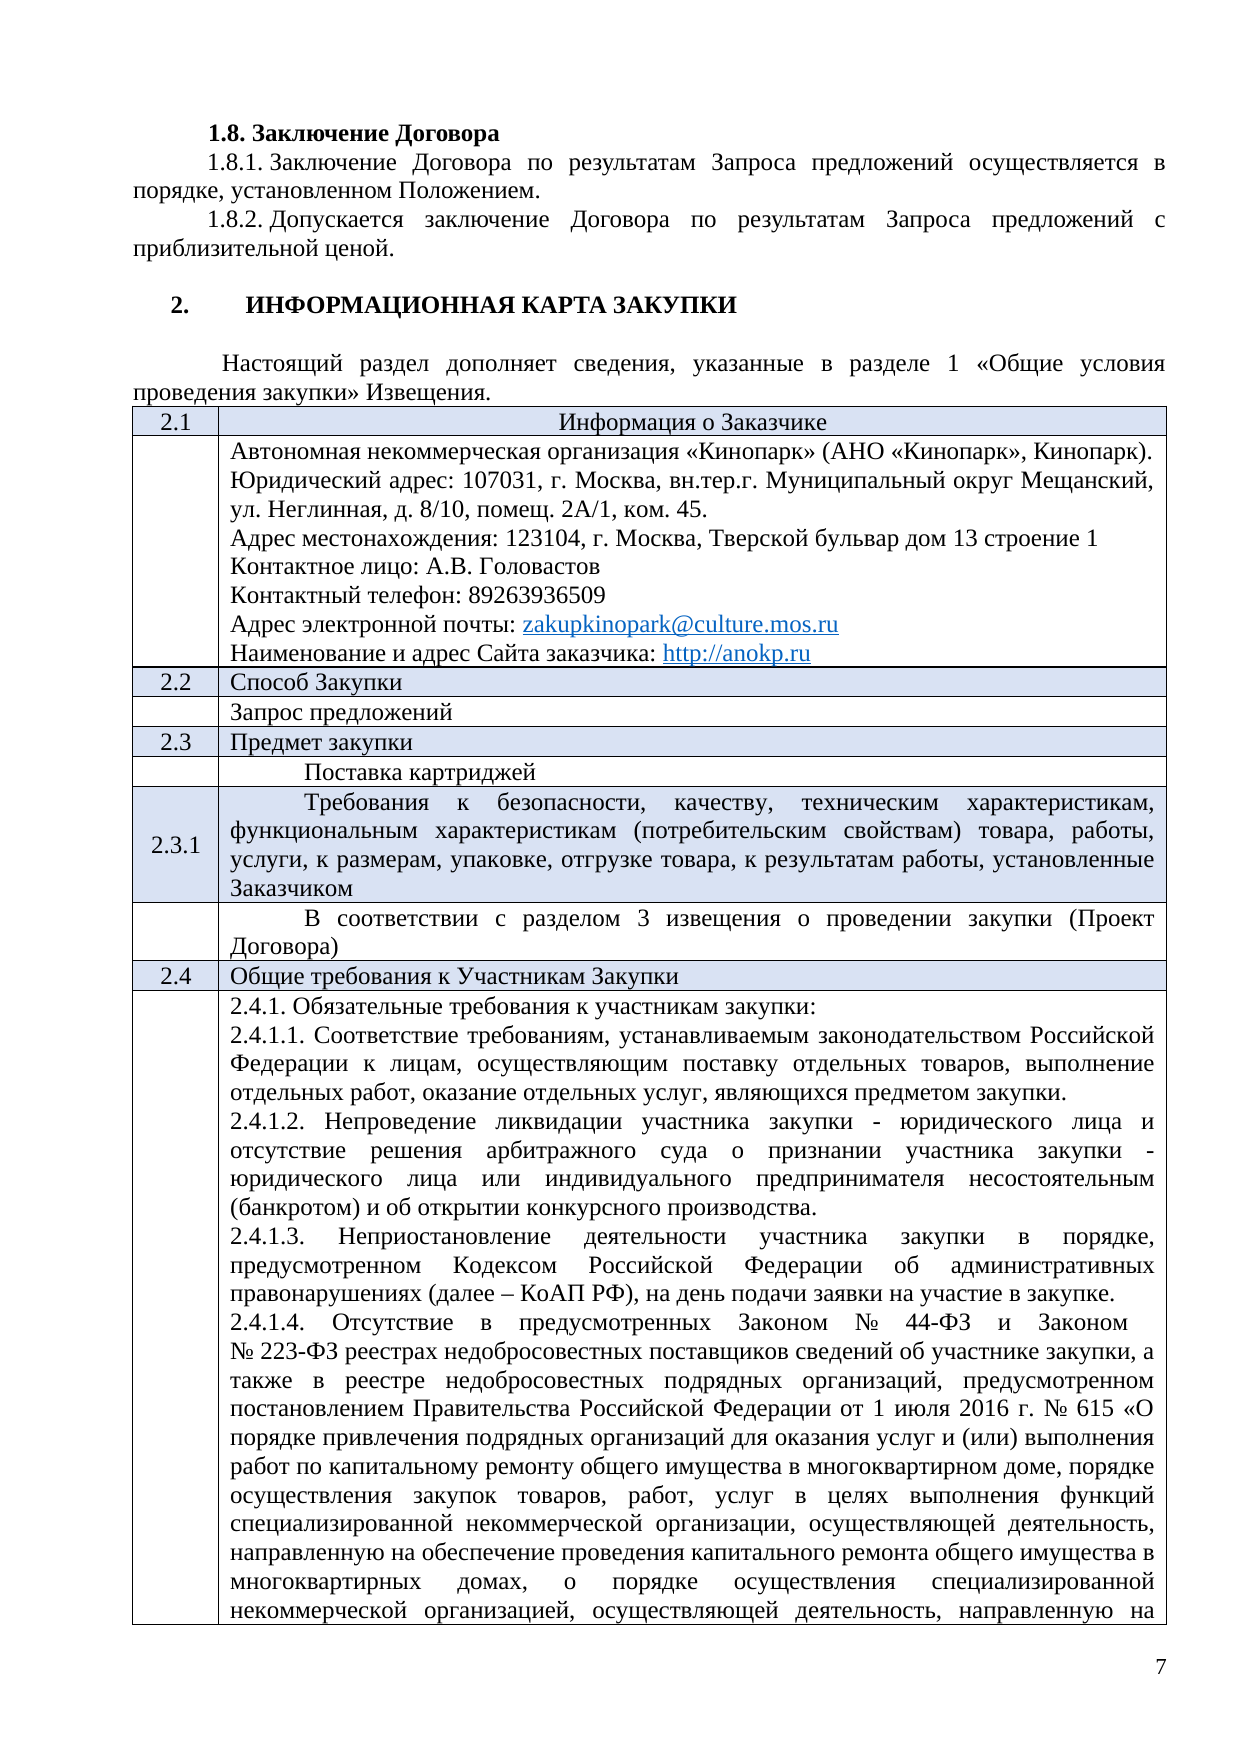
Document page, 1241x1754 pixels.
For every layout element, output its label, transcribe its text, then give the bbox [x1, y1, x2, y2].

table_cell [133, 757, 218, 786]
table_header Информация о Заказчике [219, 407, 1166, 435]
table_cell [133, 991, 218, 1623]
table_cell 2.4 [133, 961, 218, 990]
table_cell [133, 903, 218, 960]
table_cell [133, 436, 218, 666]
table_cell Автономная некоммерческая организация «Кинопарк» (АНО «Кинопарк», Кинопарк). Юридический адрес: 107031, г. Москва, вн.тер.г. Муниципальный округ Мещанский, ул. Неглинная, д. 8/10, помещ. 2А/1, ком. 45. Адрес местонахождения: 123104, г. Москва, Тверской бульвар дом 13 строение 1 Контактное лицо: А.В. Головастов Контактный телефон: 89263936509 Адрес электронной почты: zakupkinopark@culture.mos.ru Наименование и адрес Сайта заказчика: http://anokp.ru [219, 436, 1166, 666]
table_cell Поставка картриджей [219, 757, 1166, 786]
table_cell 2.3.1 [133, 787, 218, 902]
table_cell Запрос предложений [219, 697, 1166, 726]
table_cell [219, 991, 1166, 1623]
list ИНФОРМАЦИОННАЯ КАРТА ЗАКУПКИ [170, 291, 1167, 319]
table_header 2.1 [133, 407, 218, 435]
table_cell [133, 697, 218, 726]
list Допускается заключение Договора по результатам Запроса предложений с приблизительной ценой. [133, 204, 1167, 262]
table_cell Требования к безопасности, качеству, техническим характеристикам, функциональным характеристикам (потребительским свойствам) товара, работы, услуги, к размерам, упаковке, отгрузке товара, к результатам работы, установленные Заказчиком [219, 787, 1166, 902]
list Заключение Договора [208, 118, 1167, 147]
list Заключение Договора по результатам Запроса предложений осуществляется в порядке, установленном Положением. [133, 147, 1167, 204]
table_cell В соответствии с разделом 3 извещения о проведении закупки (Проект Договора) [219, 903, 1166, 960]
table_cell 2.3 [133, 727, 218, 756]
table_cell 2.2 [133, 668, 218, 696]
table_cell Общие требования к Участникам Закупки [219, 961, 1166, 990]
table_cell Способ Закупки [219, 668, 1166, 696]
table_cell Предмет закупки [219, 727, 1166, 756]
text Настоящий раздел дополняет сведения, указанные в разделе 1 «Общие условия проведения закупки» Извещения. [133, 348, 1167, 406]
